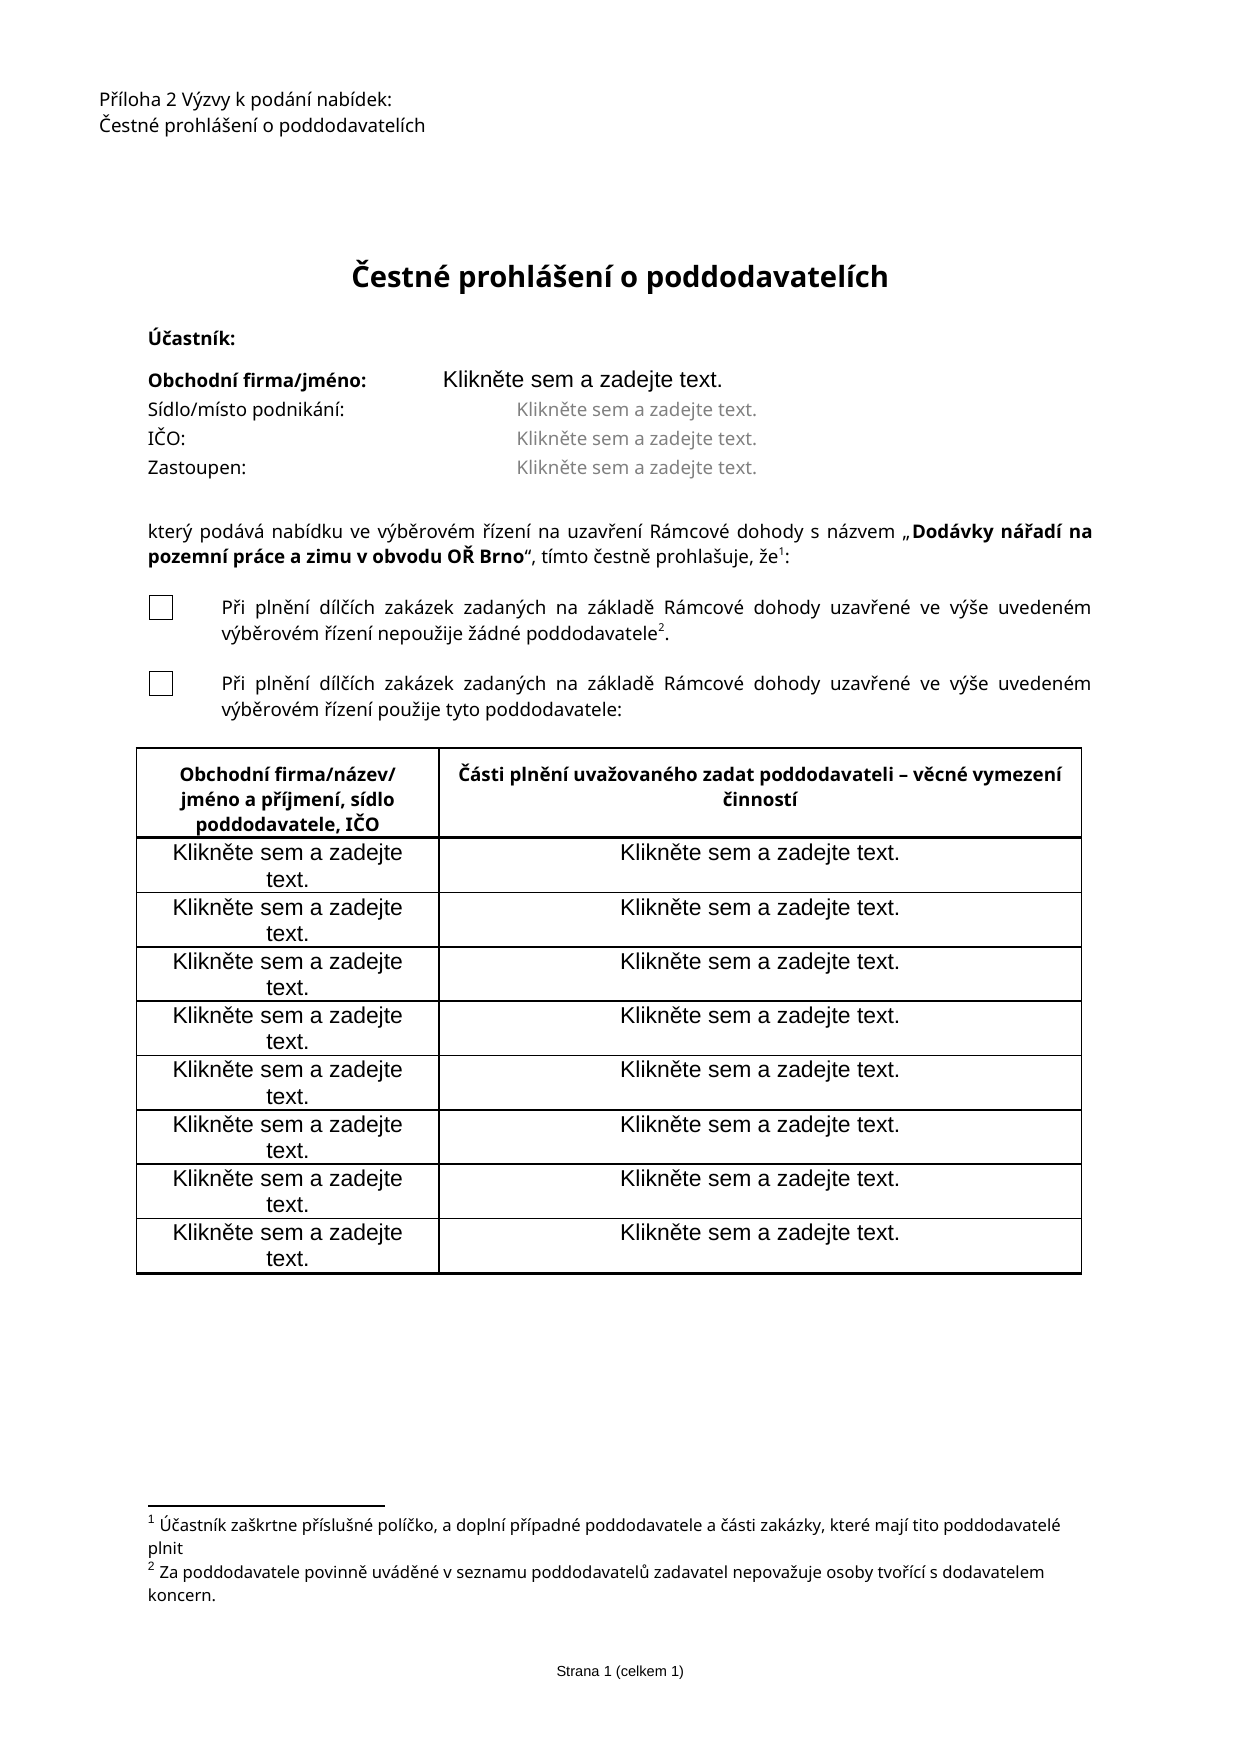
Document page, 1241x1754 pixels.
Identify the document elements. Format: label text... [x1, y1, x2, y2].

text IČO: [148, 422, 1093, 451]
text který podává nabídku ve výběrovém řízení na uzavření Rámcové dohody s názvem „Dodávky nářadí na pozemní práce a zimu v obvodu OŘ Brno“, tímto čestně prohlašuje, že: [148, 518, 1093, 569]
table_header Obchodní firma/název/ jméno a příjmení, sídlo poddodavatele, IČO [137, 749, 438, 836]
text Obchodní firma/jméno: [148, 364, 1093, 393]
title Čestné prohlášení o poddodavatelích [148, 256, 1093, 296]
text Při plnění dílčích zakázek zadaných na základě Rámcové dohody uzavřené ve výše uvedeném výběrovém řízení nepoužije žádné poddodavatele. [148, 594, 1093, 645]
text Účastník: [148, 321, 1093, 352]
text Sídlo/místo podnikání: [148, 393, 1093, 422]
text Při plnění dílčích zakázek zadaných na základě Rámcové dohody uzavřené ve výše uvedeném výběrovém řízení použije tyto poddodavatele: [148, 670, 1093, 721]
table_header Části plnění uvažovaného zadat poddodavateli – věcné vymezení činností [440, 749, 1081, 836]
text Zastoupen: [148, 451, 1093, 480]
